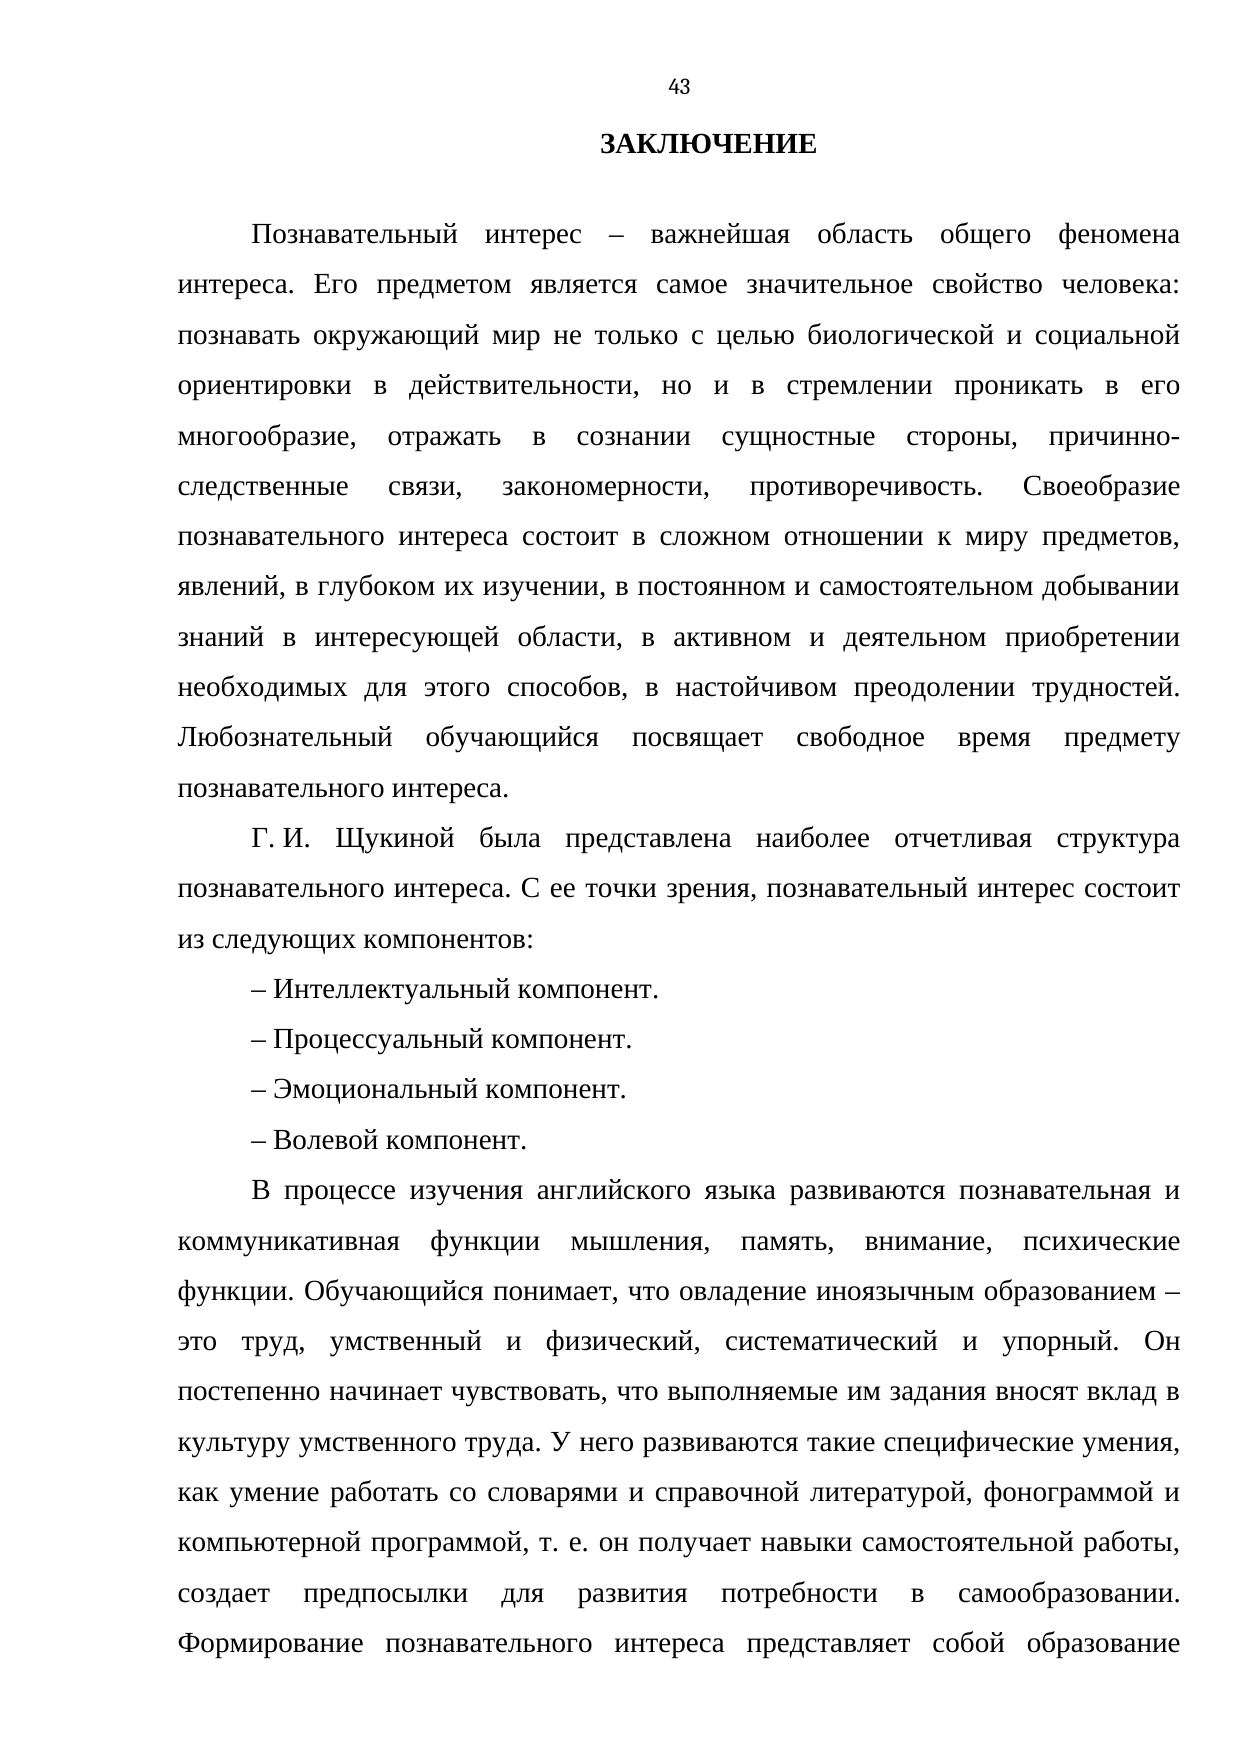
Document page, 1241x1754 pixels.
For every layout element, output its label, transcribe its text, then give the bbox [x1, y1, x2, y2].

subtitle ЗАКЛЮЧЕНИЕ [177, 127, 1181, 160]
text – Эмоциональный компонент. [177, 1072, 1181, 1105]
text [177, 1172, 1181, 1659]
text – Процессуальный компонент. [177, 1021, 1181, 1055]
text Г. И. Щукиной была представлена наиболее отчетливая структура познавательного интереса. С ее точки зрения, познавательный интерес состоит из следующих компонентов: [177, 820, 1181, 954]
text – Волевой компонент. [177, 1122, 1181, 1156]
text Познавательный интерес – важнейшая область общего феномена интереса. Его предметом является самое значительное свойство человека: познавать окружающий мир не только с целью биологической и социальной ориентировки в действительности, но и в стремлении проникать в его многообразие, отражать в сознании сущностные стороны, причинно-следственные связи, закономерности, противоречивость. Своеобразие познавательного интереса состоит в сложном отношении к миру предметов, явлений, в глубоком их изучении, в постоянном и самостоятельном добывании знаний в интересующей области, в активном и деятельном приобретении необходимых для этого способов, в настойчивом преодолении трудностей. Любознательный обучающийся посвящает свободное время предмету познавательного интереса. [177, 216, 1181, 803]
text – Интеллектуальный компонент. [177, 971, 1181, 1004]
